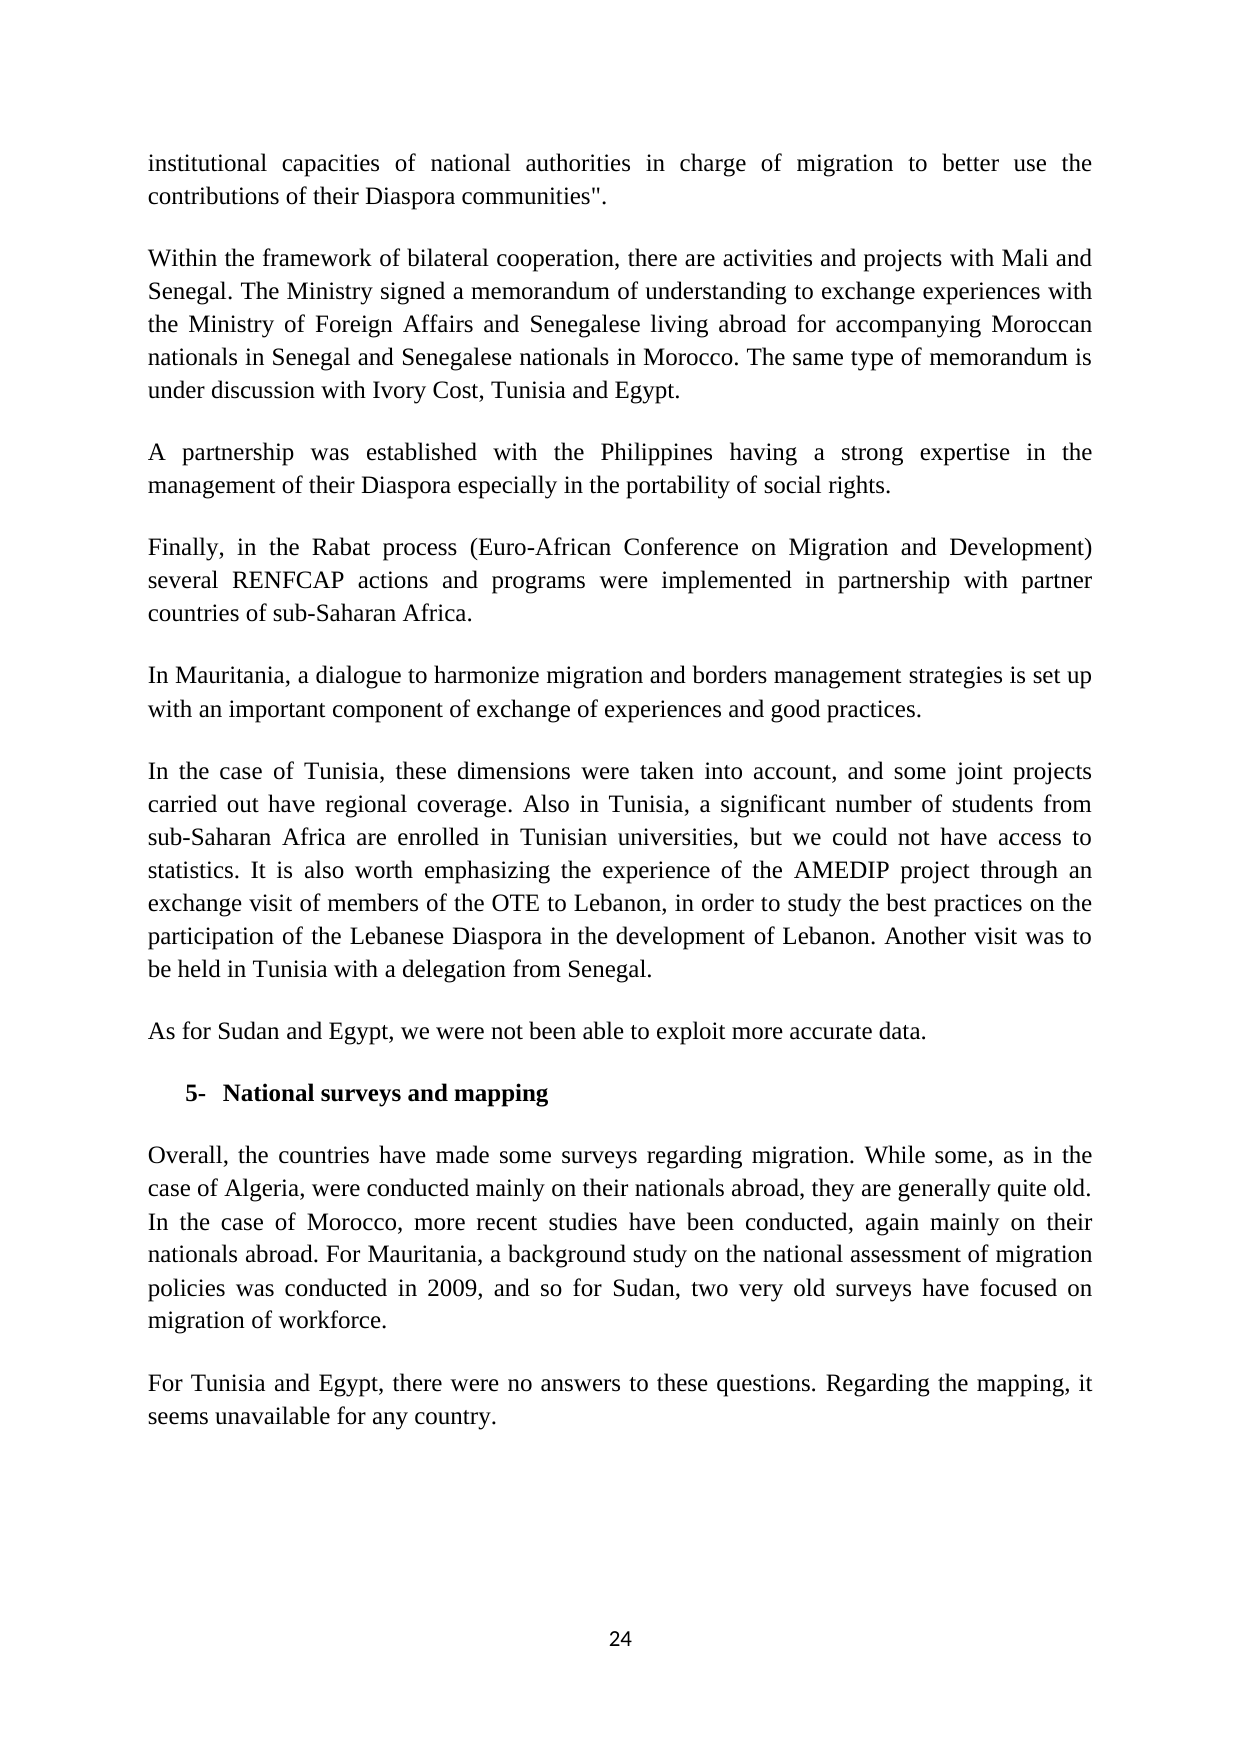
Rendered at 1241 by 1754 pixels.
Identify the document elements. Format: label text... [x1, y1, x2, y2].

text Finally, in the Rabat process (Euro-African Conference on Migration and Development) several RENFCAP actions and programs were implemented in partnership with partner countries of sub-Saharan Africa. [148, 532, 1092, 627]
text As for Sudan and Egypt, we were not been able to exploit more accurate data. [148, 1016, 1092, 1045]
text In Mauritania, a dialogue to harmonize migration and borders management strategies is set up with an important component of exchange of experiences and good practices. [148, 661, 1092, 722]
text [148, 148, 1092, 209]
list National surveys and mapping [185, 1078, 1092, 1107]
text For Tunisia and Egypt, there were no answers to these questions. Regarding the mapping, it seems unavailable for any country. [148, 1368, 1092, 1429]
text Within the framework of bilateral cooperation, there are activities and projects with Mali and Senegal. The Ministry signed a memorandum of understanding to exchange experiences with the Ministry of Foreign Affairs and Senegalese living abroad for accompanying Moroccan nationals in Senegal and Senegalese nationals in Morocco. The same type of memorandum is under discussion with Ivory Cost, Tunisia and Egypt. [148, 243, 1092, 404]
text In the case of Tunisia, these dimensions were taken into account, and some joint projects carried out have regional coverage. Also in Tunisia, a significant number of students from sub-Saharan Africa are enrolled in Tunisian universities, but we could not have access to statistics. It is also worth emphasizing the experience of the AMEDIP project through an exchange visit of members of the OTE to Lebanon, in order to study the best practices on the participation of the Lebanese Diaspora in the development of Lebanon. Another visit was to be held in Tunisia with a delegation from Senegal. [148, 756, 1092, 983]
text A partnership was established with the Philippines having a strong expertise in the management of their Diaspora especially in the portability of social rights. [148, 437, 1092, 499]
text Overall, the countries have made ​​some surveys regarding migration. While some, as in the case of Algeria, were conducted mainly on their nationals abroad, they are generally quite old. In the case of Morocco, more recent studies have been conducted, again mainly on their nationals abroad. For Mauritania, a background study on the national assessment of migration policies was conducted in 2009, and so for Sudan, two very old surveys have focused on migration of workforce. [148, 1141, 1092, 1334]
